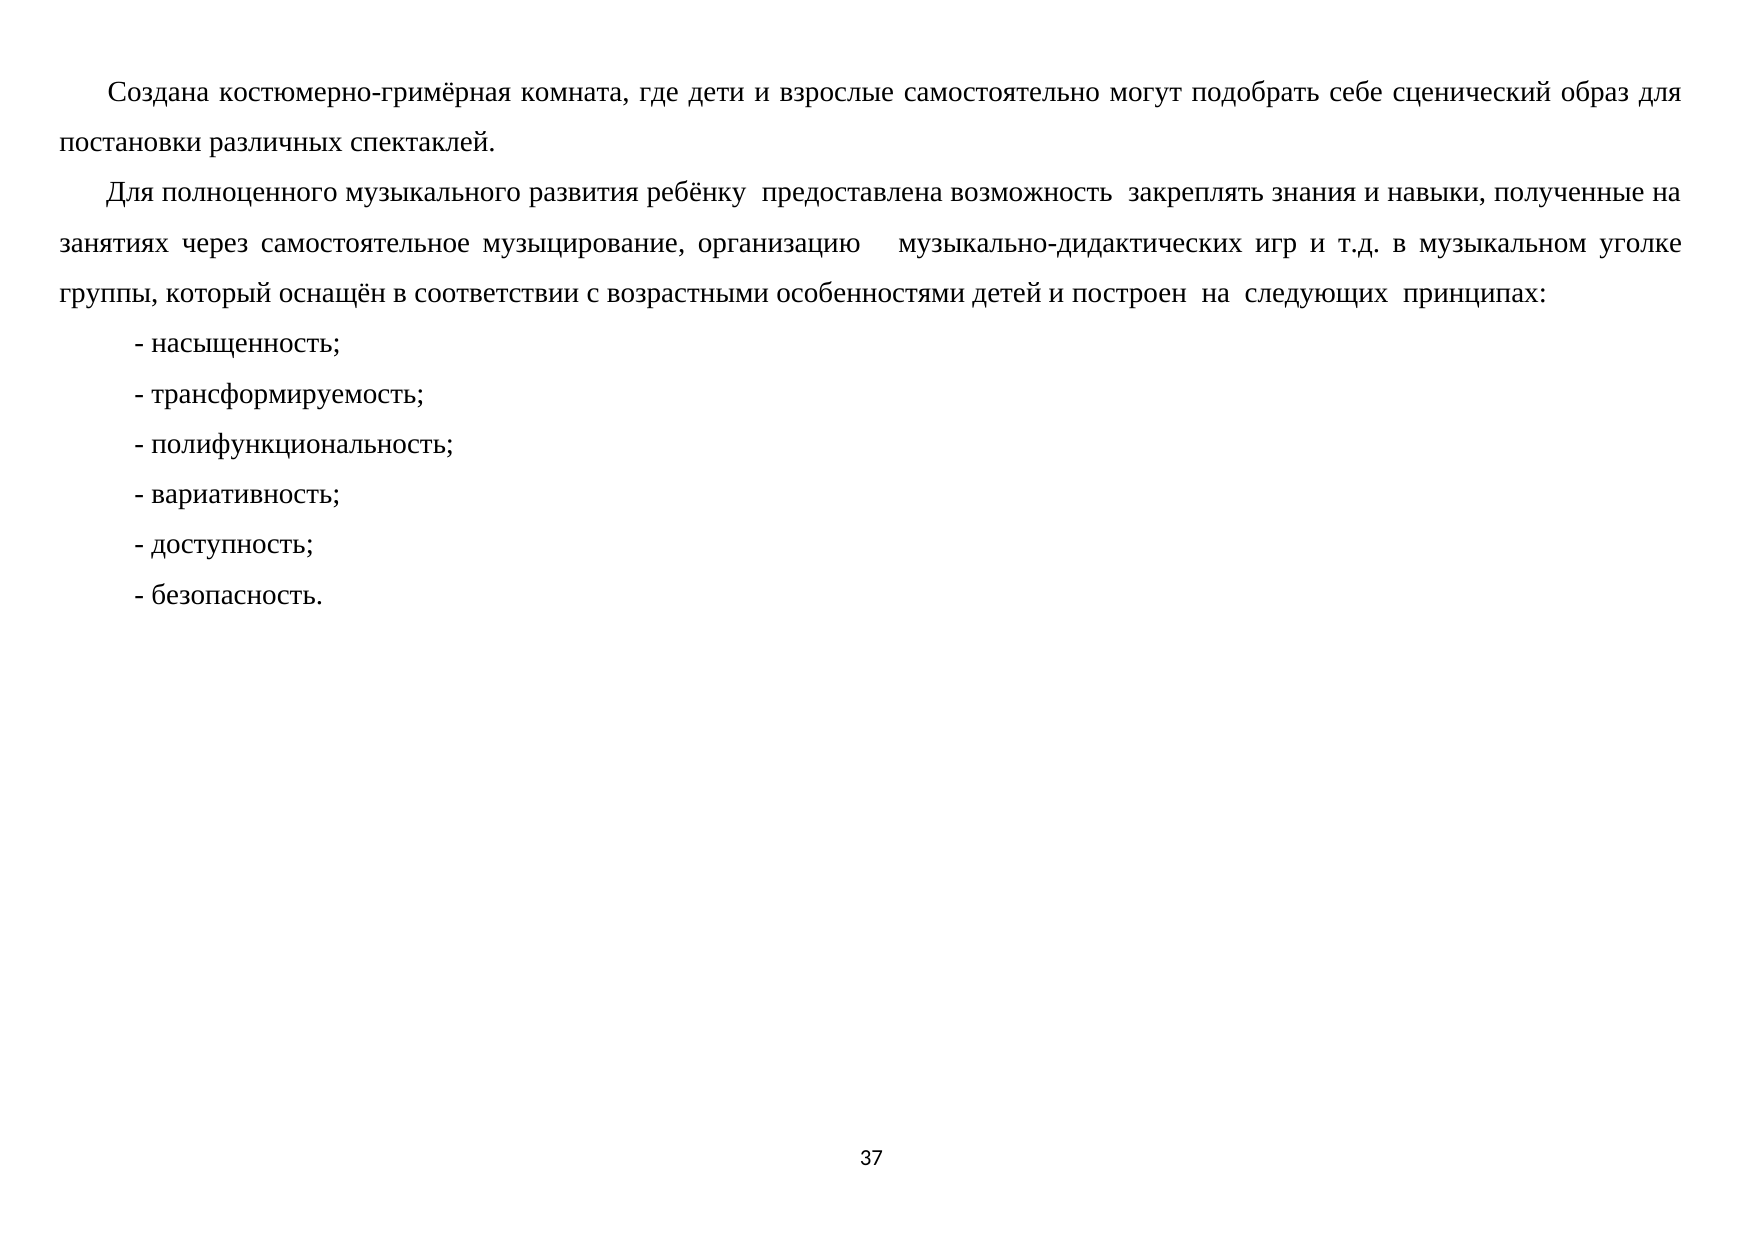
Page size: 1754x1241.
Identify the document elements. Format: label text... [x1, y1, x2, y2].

text - трансформируемость; [134, 376, 1683, 409]
text - безопасность. [134, 577, 1683, 611]
text - доступность; [134, 527, 1683, 560]
text Для полноценного музыкального развития ребёнку предоставлена возможность закреплять знания и навыки, полученные на занятиях через самостоятельное музыцирование, организацию музыкально-дидактических игр и т.д. в музыкальном уголке группы, который оснащён в соответствии с возрастными особенностями детей и построен на следующих принципах: [59, 174, 1683, 309]
text - полифункциональность; [134, 426, 1683, 459]
text - вариативность; [134, 476, 1683, 510]
text Создана костюмерно-гримёрная комната, где дети и взрослые самостоятельно могут подобрать себе сценический образ для постановки различных спектаклей. [59, 74, 1683, 158]
text - насыщенность; [134, 325, 1683, 359]
